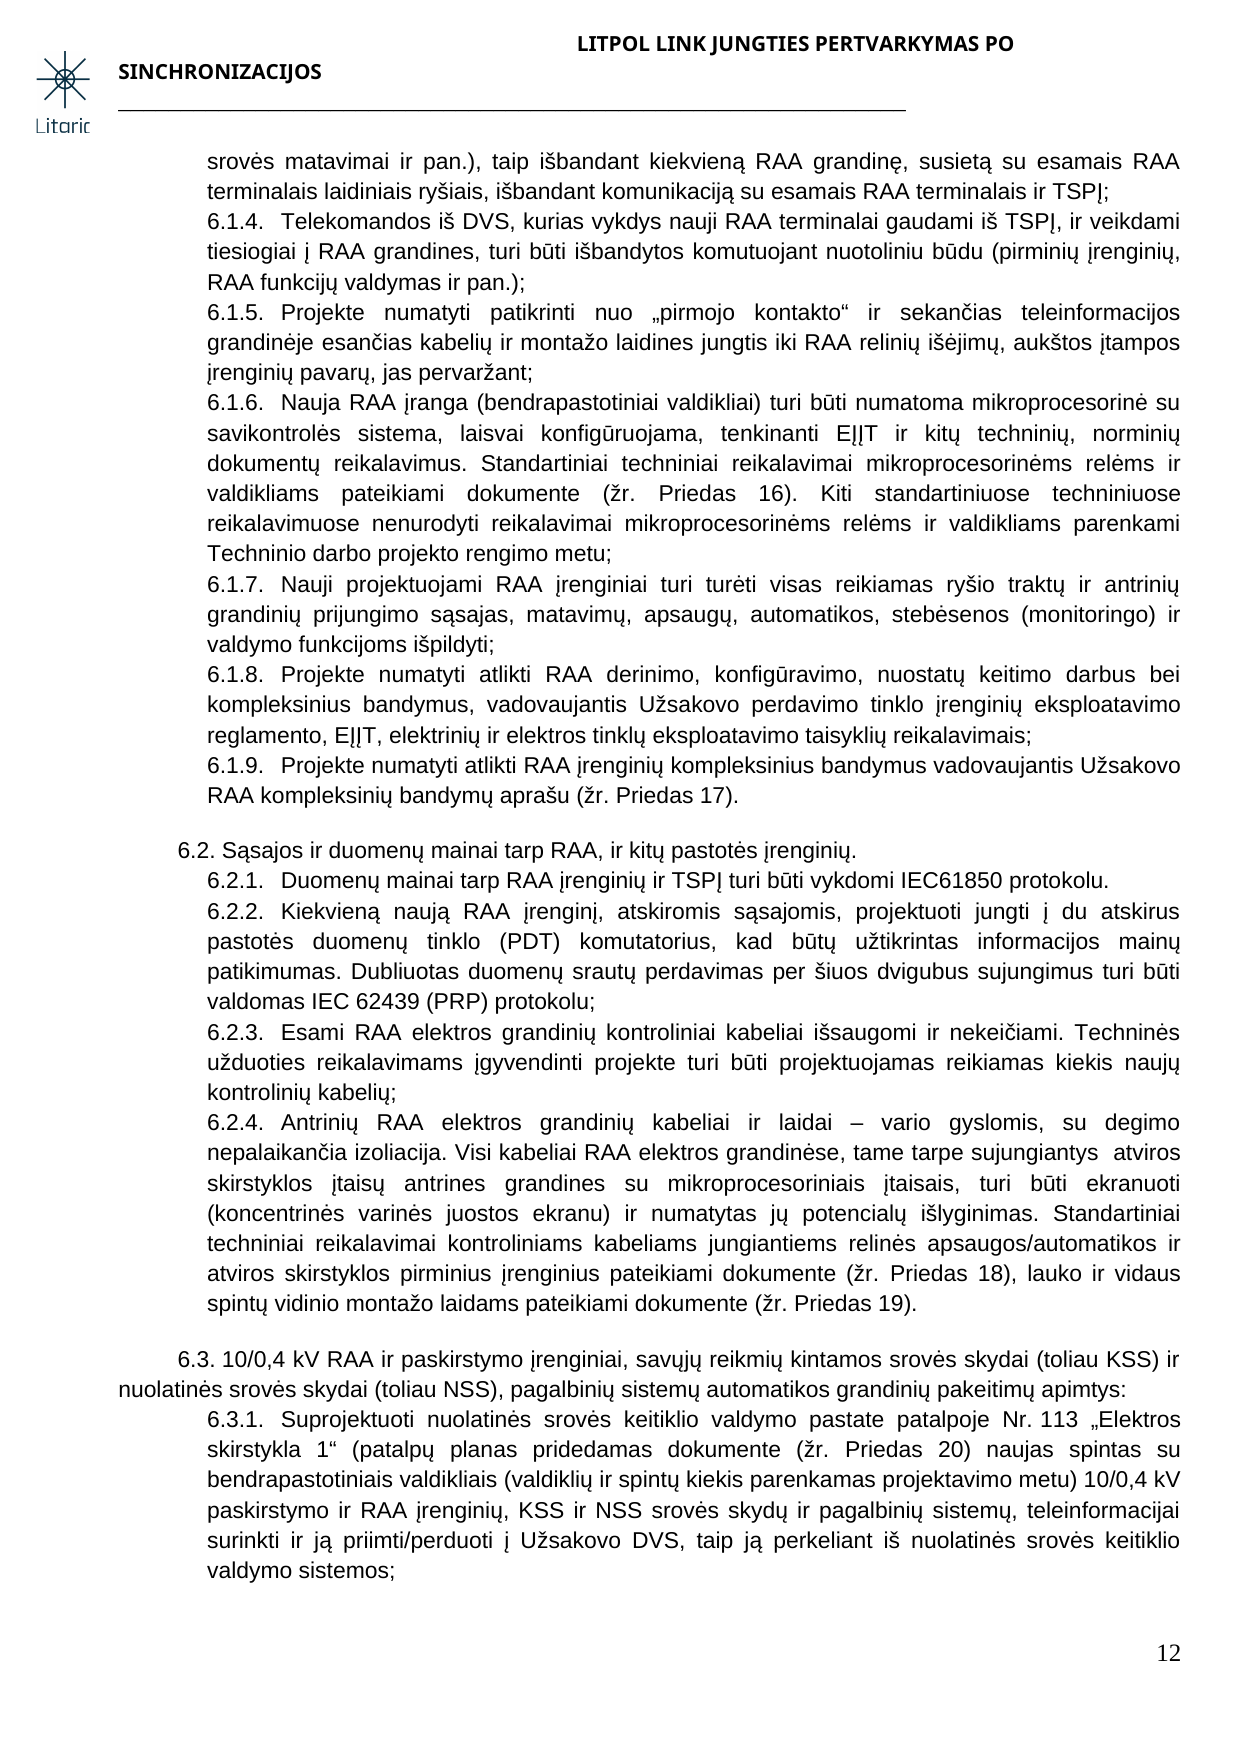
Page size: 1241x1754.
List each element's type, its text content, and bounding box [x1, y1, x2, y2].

list Duomenų mainai tarp RAA įrenginių ir TSPĮ turi būti vykdomi IEC61850 protokolu. [207, 867, 1181, 894]
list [207, 148, 1181, 204]
list Telekomandos iš DVS, kurias vykdys nauji RAA terminalai gaudami iš TSPĮ, ir veikdami tiesiogiai į RAA grandines, turi būti išbandytos komutuojant nuotoliniu būdu (pirminių įrenginių, RAA funkcijų valdymas ir pan.); [207, 208, 1181, 295]
list Esami RAA elektros grandinių kontroliniai kabeliai išsaugomi ir nekeičiami. Techninės užduoties reikalavimams įgyvendinti projekte turi būti projektuojamas reikiamas kiekis naujų kontrolinių kabelių; [207, 1018, 1181, 1105]
list Projekte numatyti atlikti RAA derinimo, konfigūravimo, nuostatų keitimo darbus bei kompleksinius bandymus, vadovaujantis Užsakovo perdavimo tinklo įrenginių eksploatavimo reglamento, EĮĮT, elektrinių ir elektros tinklų eksploatavimo taisyklių reikalavimais; [207, 661, 1181, 748]
list Projekte numatyti atlikti RAA įrenginių kompleksinius bandymus vadovaujantis Užsakovo RAA kompleksinių bandymų aprašu (žr. Priedas 17). [207, 752, 1181, 808]
list Kiekvieną naują RAA įrenginį, atskiromis sąsajomis, projektuoti jungti į du atskirus pastotės duomenų tinklo (PDT) komutatorius, kad būtų užtikrintas informacijos mainų patikimumas. Dubliuotas duomenų srautų perdavimas per šiuos dvigubus sujungimus turi būti valdomas IEC 62439 (PRP) protokolu; [207, 898, 1181, 1015]
list Nauji projektuojami RAA įrenginiai turi turėti visas reikiamas ryšio traktų ir antrinių grandinių prijungimo sąsajas, matavimų, apsaugų, automatikos, stebėsenos (monitoringo) ir valdymo funkcijoms išpildyti; [207, 571, 1181, 657]
picture [36, 51, 90, 133]
list Antrinių RAA elektros grandinių kabeliai ir laidai – vario gyslomis, su degimo nepalaikančia izoliacija. Visi kabeliai RAA elektros grandinėse, tame tarpe sujungiantys atviros skirstyklos įtaisų antrines grandines su mikroprocesoriniais įtaisais, turi būti ekranuoti (koncentrinės varinės juostos ekranu) ir numatytas jų potencialų išlyginimas. Standartiniai techniniai reikalavimai kontroliniams kabeliams jungiantiems relinės apsaugos/automatikos ir atviros skirstyklos pirminius įrenginius pateikiami dokumente (žr. Priedas 18), lauko ir vidaus spintų vidinio montažo laidams pateikiami dokumente (žr. Priedas 19). [207, 1109, 1181, 1317]
list 10/0,4 kV RAA ir paskirstymo įrenginiai, savųjų reikmių kintamos srovės skydai (toliau KSS) ir nuolatinės srovės skydai (toliau NSS), pagalbinių sistemų automatikos grandinių pakeitimų apimtys: [118, 1346, 1181, 1402]
list Projekte numatyti patikrinti nuo „pirmojo kontakto“ ir sekančias teleinformacijos grandinėje esančias kabelių ir montažo laidines jungtis iki RAA relinių išėjimų, aukštos įtampos įrenginių pavarų, jas pervaržant; [207, 299, 1181, 386]
list Sąsajos ir duomenų mainai tarp RAA, ir kitų pastotės įrenginių. [118, 837, 1181, 864]
list Nauja RAA įranga (bendrapastotiniai valdikliai) turi būti numatoma mikroprocesorinė su savikontrolės sistema, laisvai konfigūruojama, tenkinanti EĮĮT ir kitų techninių, norminių dokumentų reikalavimus. Standartiniai techniniai reikalavimai mikroprocesorinėms relėms ir valdikliams pateikiami dokumente (žr. Priedas 16). Kiti standartiniuose techniniuose reikalavimuose nenurodyti reikalavimai mikroprocesorinėms relėms ir valdikliams parenkami Techninio darbo projekto rengimo metu; [207, 389, 1181, 567]
list Suprojektuoti nuolatinės srovės keitiklio valdymo pastate patalpoje Nr. 113 „Elektros skirstykla 1“ (patalpų planas pridedamas dokumente (žr. Priedas 20) naujas spintas su bendrapastotiniais valdikliais (valdiklių ir spintų kiekis parenkamas projektavimo metu) 10/0,4 kV paskirstymo ir RAA įrenginių, KSS ir NSS srovės skydų ir pagalbinių sistemų, teleinformacijai surinkti ir ją priimti/perduoti į Užsakovo DVS, taip ją perkeliant iš nuolatinės srovės keitiklio valdymo sistemos; [207, 1406, 1181, 1583]
